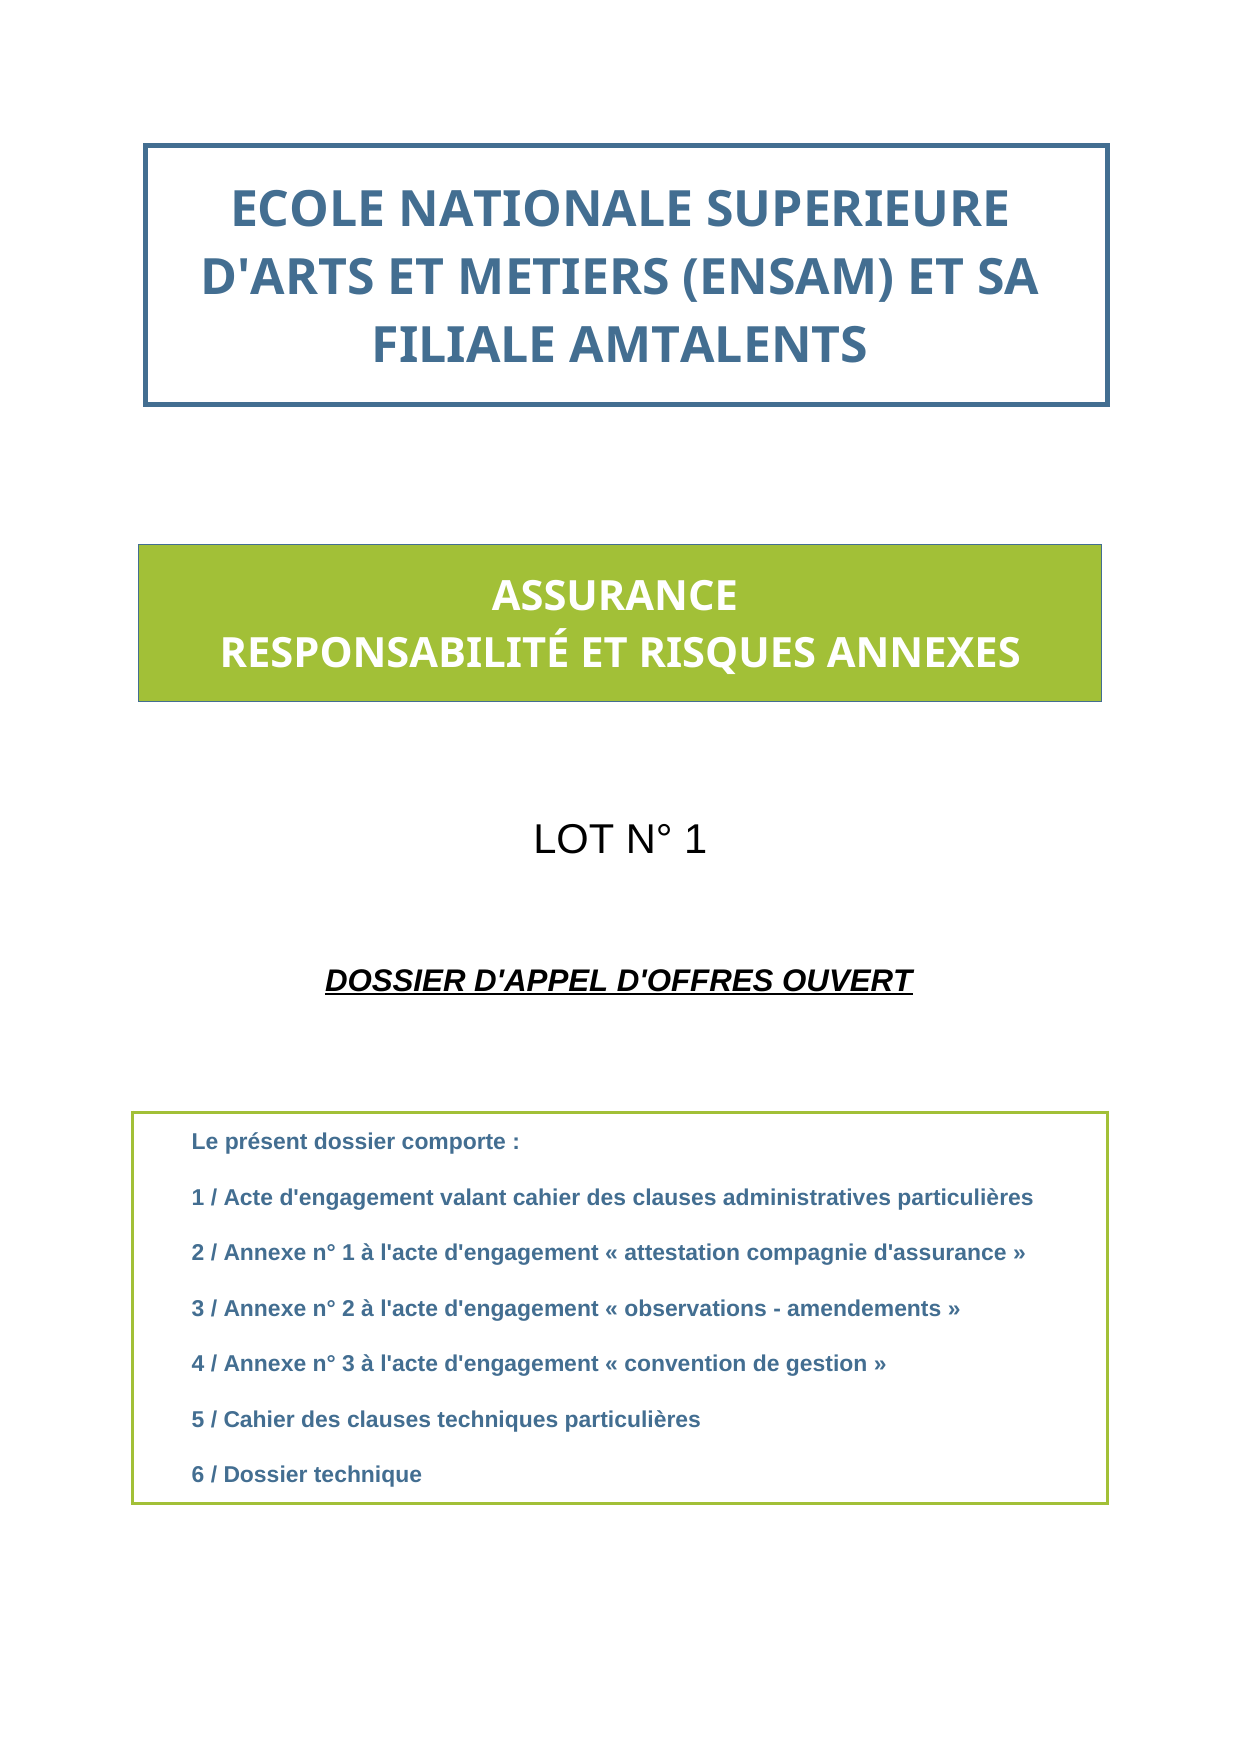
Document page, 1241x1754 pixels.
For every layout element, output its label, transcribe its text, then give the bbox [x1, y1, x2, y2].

table_cell 4 / Annexe n° 3 à l'acte d'engagement « convention de gestion » [134, 1336, 1106, 1391]
table_cell 2 / Annexe n° 1 à l'acte d'engagement « attestation compagnie d'assurance » [134, 1225, 1106, 1280]
table_cell 1 / Acte d'engagement valant cahier des clauses administratives particulières [134, 1169, 1106, 1225]
text ECOLE NATIONALE SUPERIEURE D'ARTS ET METIERS (ENSAM) et sa filiale AMTalents [148, 148, 1105, 402]
table_cell 3 / Annexe n° 2 à l'acte d'engagement « observations - amendements » [134, 1280, 1106, 1336]
text LOT N° 1 [148, 814, 1092, 862]
text DOSSIER D'APPEL D'OFFRES OUVERT [148, 962, 1092, 998]
table_cell 6 / Dossier technique [134, 1447, 1106, 1502]
table_cell 5 / Cahier des clauses techniques particulières [134, 1391, 1106, 1447]
table_header Le présent dossier comporte : [134, 1114, 1106, 1169]
text Assurance responsabilité et risques annexes [139, 545, 1101, 701]
